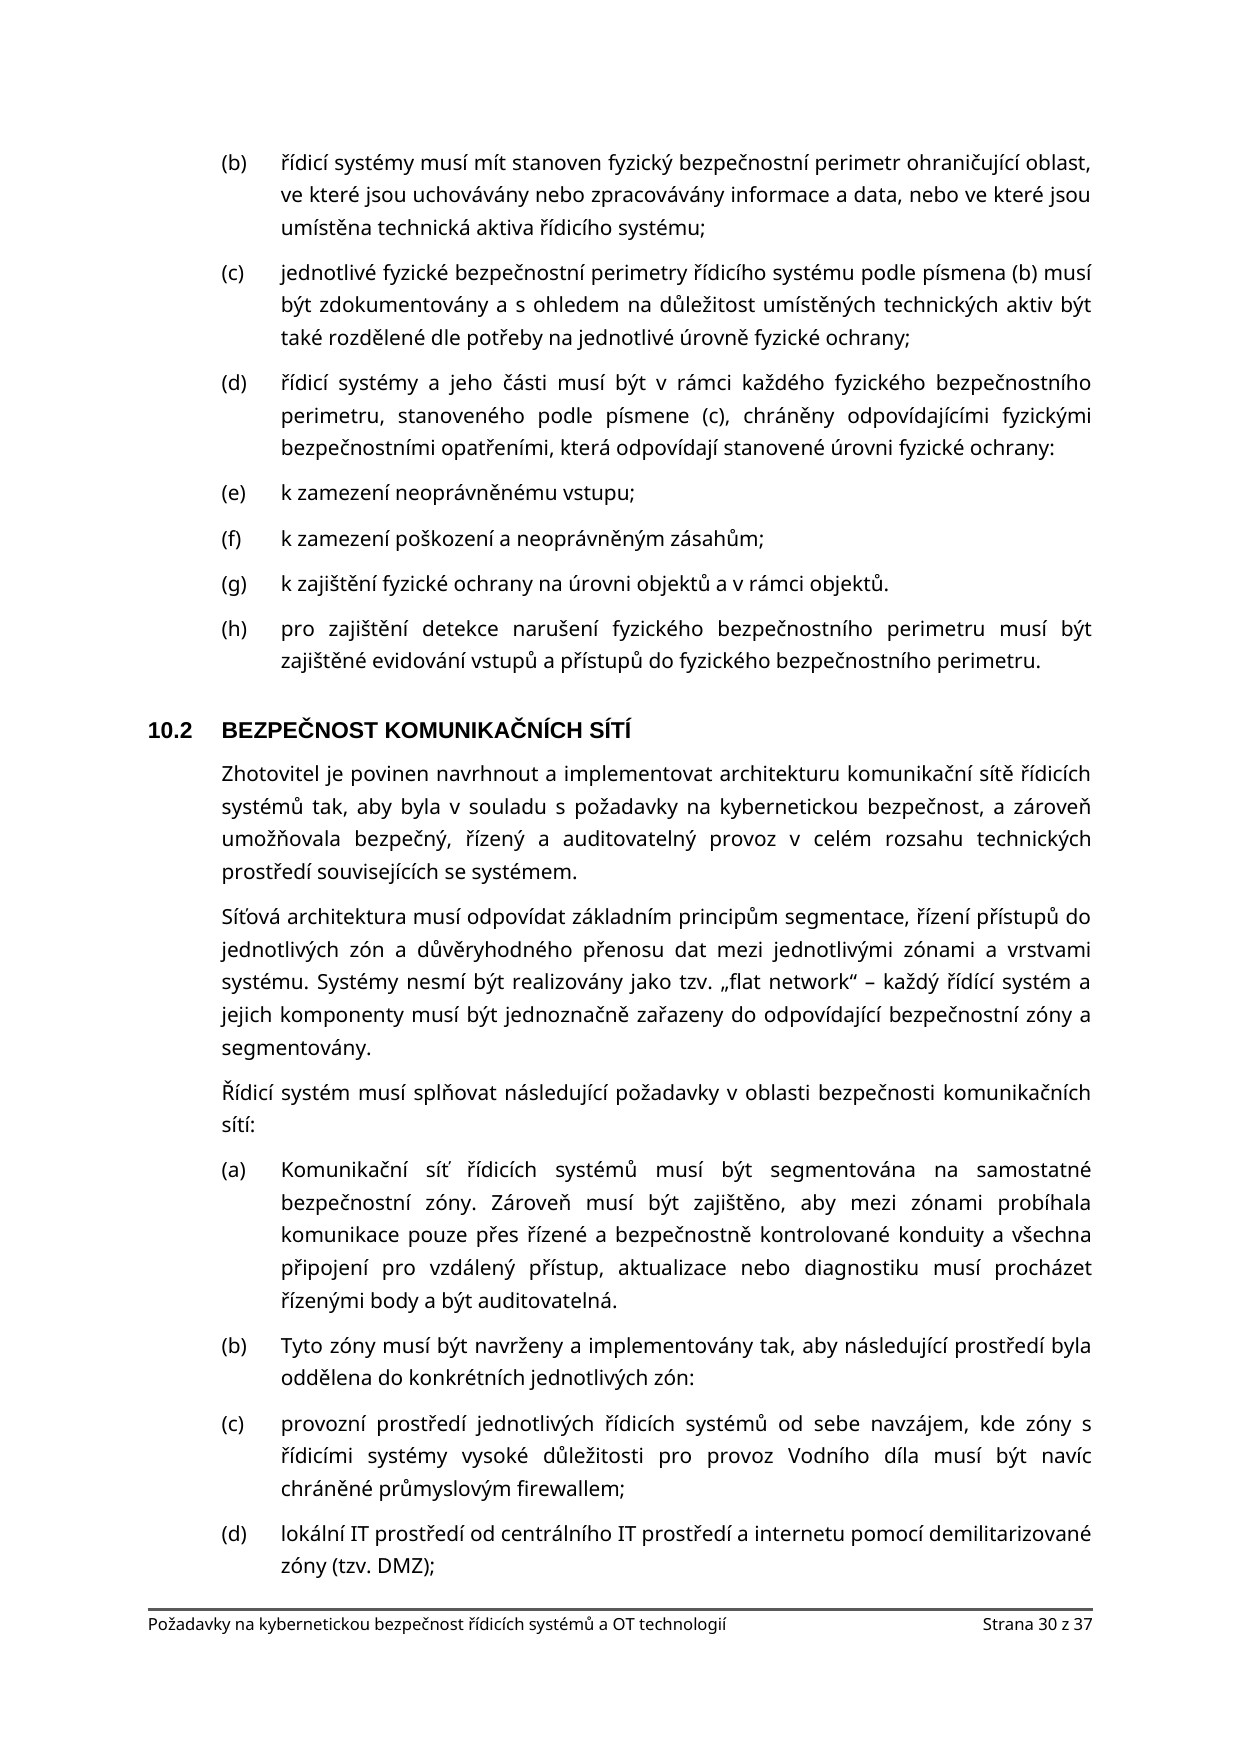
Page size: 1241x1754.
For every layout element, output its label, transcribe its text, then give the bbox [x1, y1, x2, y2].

text řídicí systémy a jeho části musí být v rámci každého fyzického bezpečnostního perimetru, stanoveného podle písmene (c), chráněny odpovídajícími fyzickými bezpečnostními opatřeními, která odpovídají stanovené úrovni fyzické ochrany: [221, 368, 1093, 462]
text řídicí systémy musí mít stanoven fyzický bezpečnostní perimetr ohraničující oblast, ve které jsou uchovávány nebo zpracovávány informace a data, nebo ve které jsou umístěna technická aktiva řídicího systému; [221, 148, 1093, 241]
text k zajištění fyzické ochrany na úrovni objektů a v rámci objektů. [221, 569, 1093, 597]
text Bezpečnost komunikačních sítí [148, 717, 1093, 743]
text Síťová architektura musí odpovídat základním principům segmentace, řízení přístupů do jednotlivých zón a důvěryhodného přenosu dat mezi jednotlivými zónami a vrstvami systému. Systémy nesmí být realizovány jako tzv. „flat network“ – každý řídící systém a jejich komponenty musí být jednoznačně zařazeny do odpovídající bezpečnostní zóny a segmentovány. [221, 902, 1093, 1061]
text Tyto zóny musí být navrženy a implementovány tak, aby následující prostředí byla oddělena do konkrétních jednotlivých zón: [221, 1331, 1093, 1392]
text Komunikační síť řídicích systémů musí být segmentována na samostatné bezpečnostní zóny. Zároveň musí být zajištěno, aby mezi zónami probíhala komunikace pouze přes řízené a bezpečnostně kontrolované konduity a všechna připojení pro vzdálený přístup, aktualizace nebo diagnostiku musí procházet řízenými body a být auditovatelná. [221, 1155, 1093, 1314]
text k zamezení neoprávněnému vstupu; [221, 478, 1093, 507]
text lokální IT prostředí od centrálního IT prostředí a internetu pomocí demilitarizované zóny (tzv. DMZ); [221, 1519, 1093, 1580]
text Zhotovitel je povinen navrhnout a implementovat architekturu komunikační sítě řídicích systémů tak, aby byla v souladu s požadavky na kybernetickou bezpečnost, a zároveň umožňovala bezpečný, řízený a auditovatelný provoz v celém rozsahu technických prostředí souvisejících se systémem. [221, 759, 1093, 886]
text k zamezení poškození a neoprávněným zásahům; [221, 524, 1093, 552]
text pro zajištění detekce narušení fyzického bezpečnostního perimetru musí být zajištěné evidování vstupů a přístupů do fyzického bezpečnostního perimetru. [221, 614, 1093, 675]
text provozní prostředí jednotlivých řídicích systémů od sebe navzájem, kde zóny s řídicími systémy vysoké důležitosti pro provoz Vodního díla musí být navíc chráněné průmyslovým firewallem; [221, 1409, 1093, 1502]
text Řídicí systém musí splňovat následující požadavky v oblasti bezpečnosti komunikačních sítí: [221, 1078, 1093, 1139]
text jednotlivé fyzické bezpečnostní perimetry řídicího systému podle písmena (b) musí být zdokumentovány a s ohledem na důležitost umístěných technických aktiv být také rozdělené dle potřeby na jednotlivé úrovně fyzické ochrany; [221, 258, 1093, 352]
